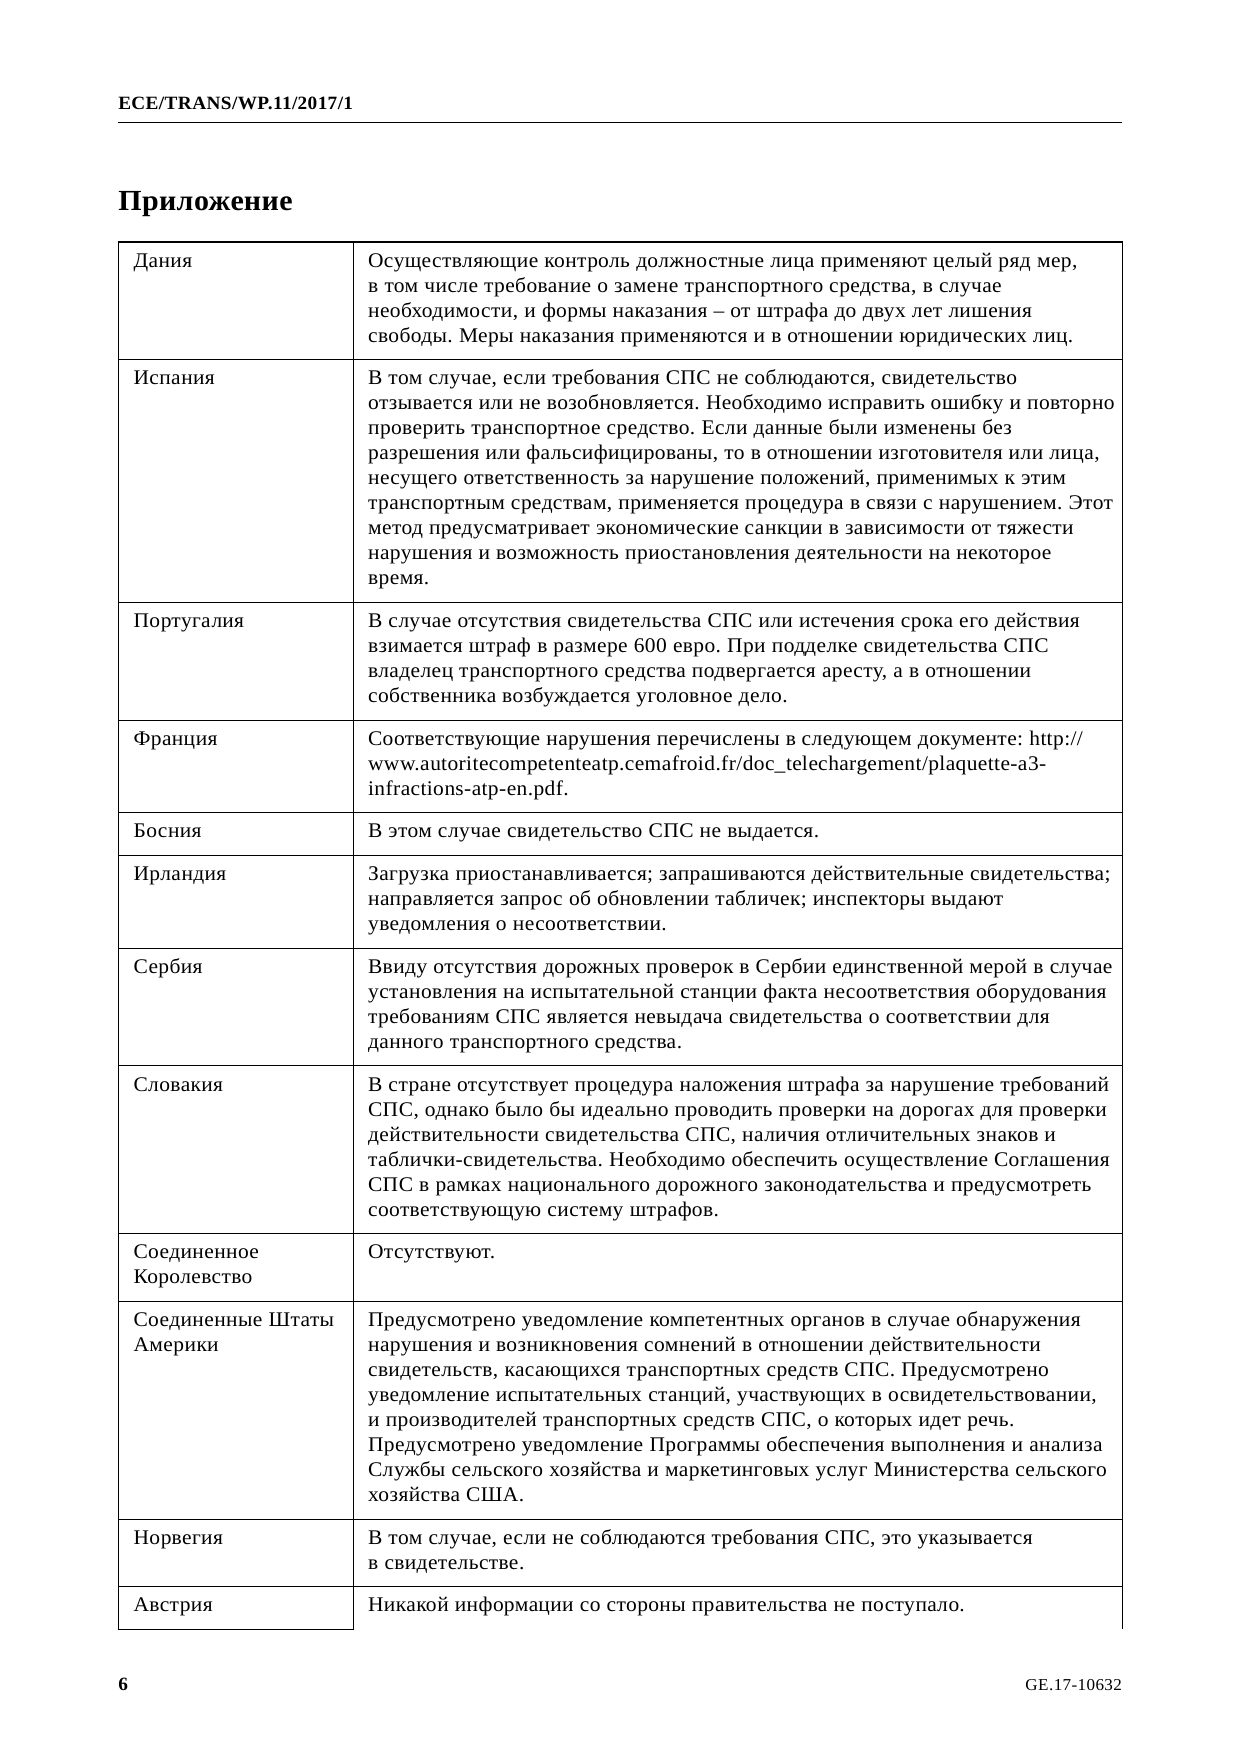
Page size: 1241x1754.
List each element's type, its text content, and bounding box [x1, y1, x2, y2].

table_cell В том случае, если не соблюдаются требования СПС, это указывается в свидетельстве. [354, 1520, 1122, 1586]
table_cell Соединенное Королевство [119, 1234, 353, 1301]
table_cell Сербия [119, 949, 353, 1065]
table_cell Ирландия [119, 856, 353, 948]
table_cell Босния [119, 813, 353, 855]
table_cell В том случае, если требования СПС не соблюдаются, свидетельство отзывается или не возобновляется. Необходимо исправить ошибку и повторно проверить транспортное средство. Если данные были изменены без разрешения или фальсифицированы, то в отношении изготовителя или лица, несущего ответственность за нарушение положений, применимых к этим транспортным средствам, применяется процедура в связи с нарушением. Этот метод предусматривает экономические санкции в зависимости от тяжести нарушения и возможность приостановления деятельности на некоторое время. [354, 360, 1122, 602]
table_cell Никакой информации со стороны правительства не поступало. [354, 1587, 1122, 1629]
table_cell Предусмотрено уведомление компетентных органов в случае обнаружения нарушения и возникновения сомнений в отношении действительности свидетельств, касающихся транспортных средств СПС. Предусмотрено уведомление испытательных станций, участвующих в освидетельствовании, и производителей транспортных средств СПС, о которых идет речь. Предусмотрено уведомление Программы обеспечения выполнения и анализа Службы сельского хозяйства и маркетинговых услуг Министерства сельского хозяйства США. [354, 1302, 1122, 1518]
table_cell В случае отсутствия свидетельства СПС или истечения срока его действия взимается штраф в размере 600 евро. При подделке свидетельства СПС владелец транспортного средства подвергается аресту, а в отношении собственника возбуждается уголовное дело. [354, 603, 1122, 719]
table_cell Австрия [119, 1587, 353, 1629]
table_cell В этом случае свидетельство СПС не выдается. [354, 813, 1122, 855]
table_cell Португалия [119, 603, 353, 719]
table_cell В стране отсутствует процедура наложения штрафа за нарушение требований СПС, однако было бы идеально проводить проверки на дорогах для проверки действительности свидетельства СПС, наличия отличительных знаков и таблички-свидетельства. Необходимо обеспечить осуществление Соглашения СПС в рамках национального дорожного законодательства и предусмотреть соответствующую систему штрафов. [354, 1066, 1122, 1233]
table_cell Отсутствуют. [354, 1234, 1122, 1301]
text Приложение [118, 185, 1004, 216]
table_cell Загрузка приостанавливается; запрашиваются действительные свидетельства; направляется запрос об обновлении табличек; инспекторы выдают уведомления о несоответствии. [354, 856, 1122, 948]
table_cell Норвегия [119, 1520, 353, 1586]
table_header Осуществляющие контроль должностные лица применяют целый ряд мер, в том числе требование о замене транспортного средства, в случае необходимости, и формы наказания – от штрафа до двух лет лишения свободы. Меры наказания применяются и в отношении юридических лиц. [354, 243, 1122, 359]
table_cell Франция [119, 721, 353, 812]
table_cell Соединенные Штаты Америки [119, 1302, 353, 1518]
table_cell Словакия [119, 1066, 353, 1233]
table_header Дания [119, 243, 353, 359]
table_cell Испания [119, 360, 353, 602]
table_cell Ввиду отсутствия дорожных проверок в Сербии единственной мерой в случае установления на испытательной станции факта несоответствия оборудования требованиям СПС является невыдача свидетельства о соответствии для данного транспортного средства. [354, 949, 1122, 1065]
table_cell Соответствующие нарушения перечислены в следующем документе: http:// www.autoritecompetenteatp.cemafroid.fr/doc_telechargement/plaquette-a3-infractions-atp-en.pdf. [354, 721, 1122, 812]
